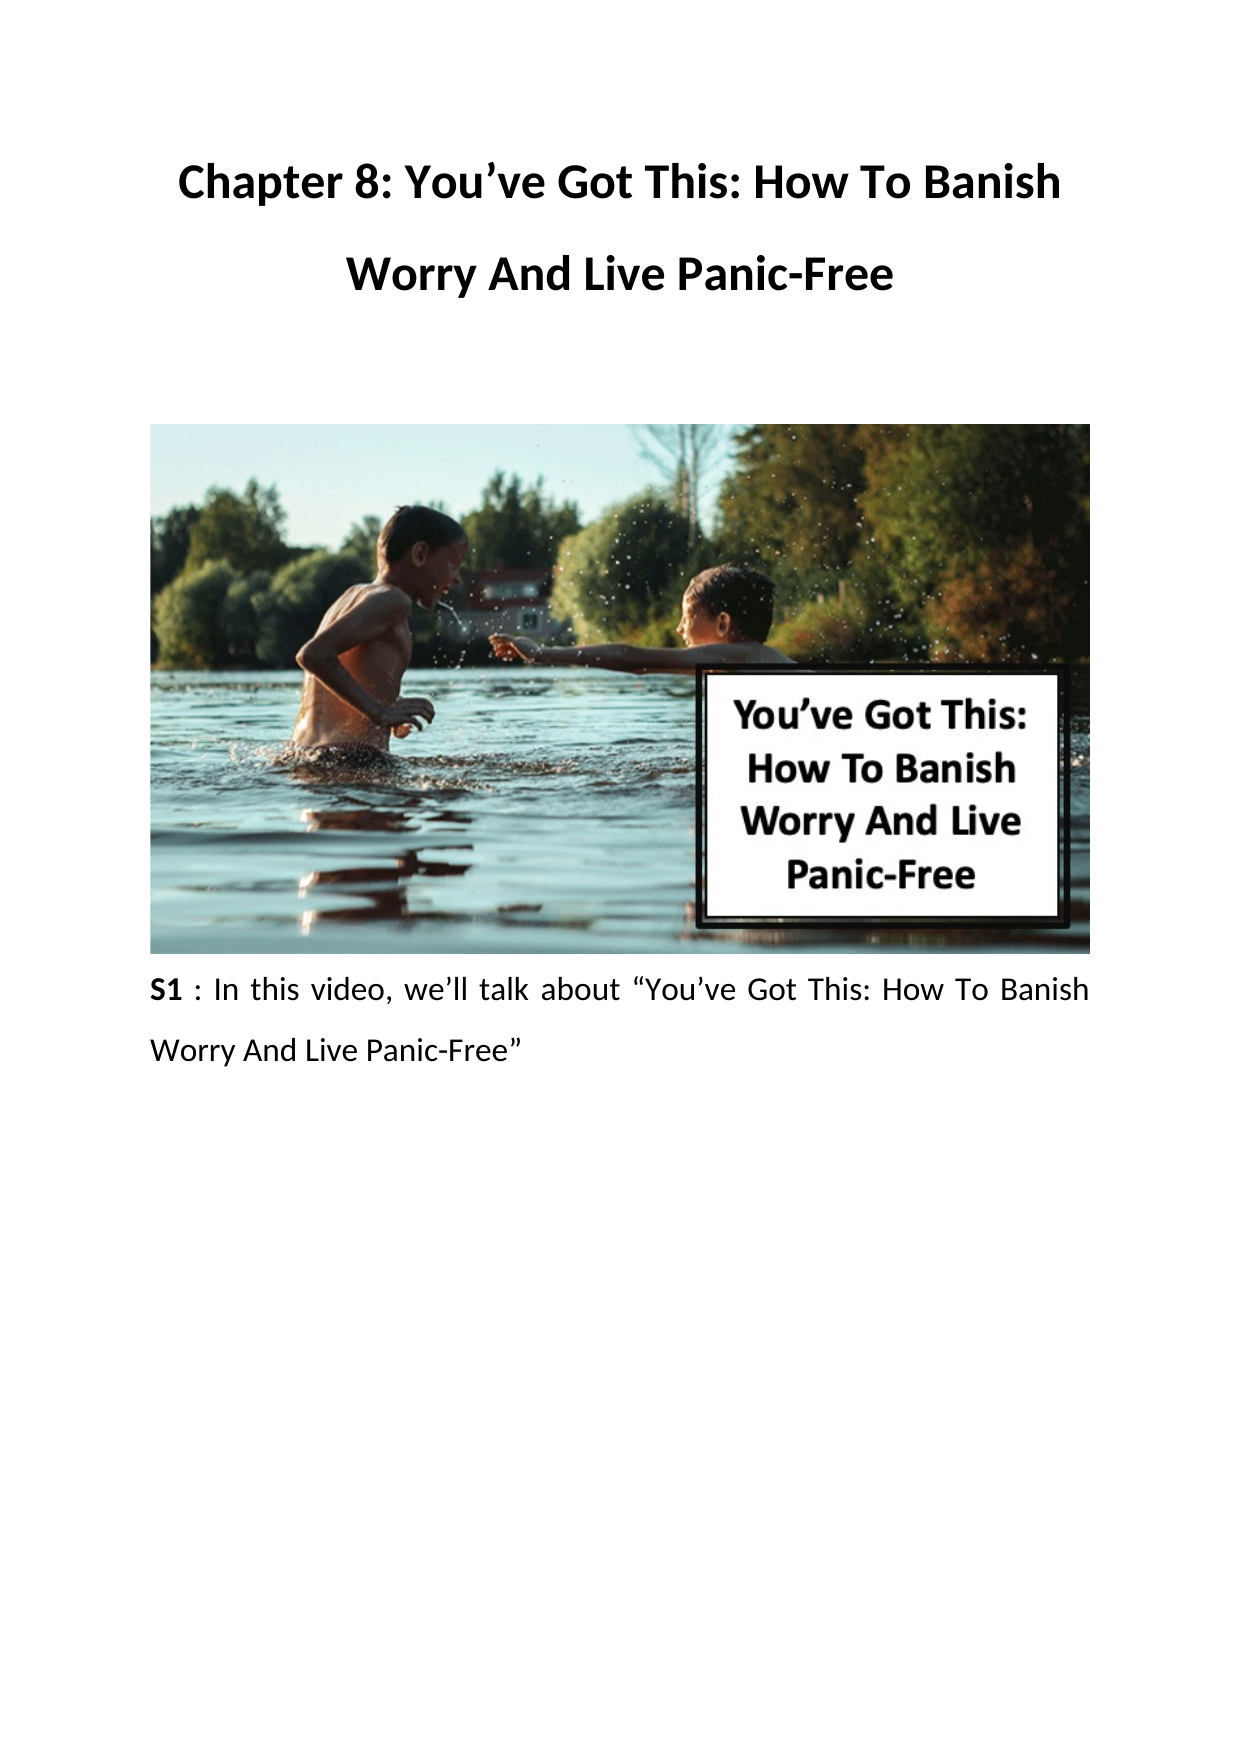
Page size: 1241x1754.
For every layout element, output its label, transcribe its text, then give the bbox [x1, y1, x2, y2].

picture [150, 424, 1090, 954]
text S1 : In this video, we’ll talk about “You’ve Got This: How To Banish Worry And Live Panic-Free” [150, 968, 1090, 1070]
text Chapter 8: You’ve Got This: How To Banish Worry And Live Panic-Free [150, 150, 1090, 303]
